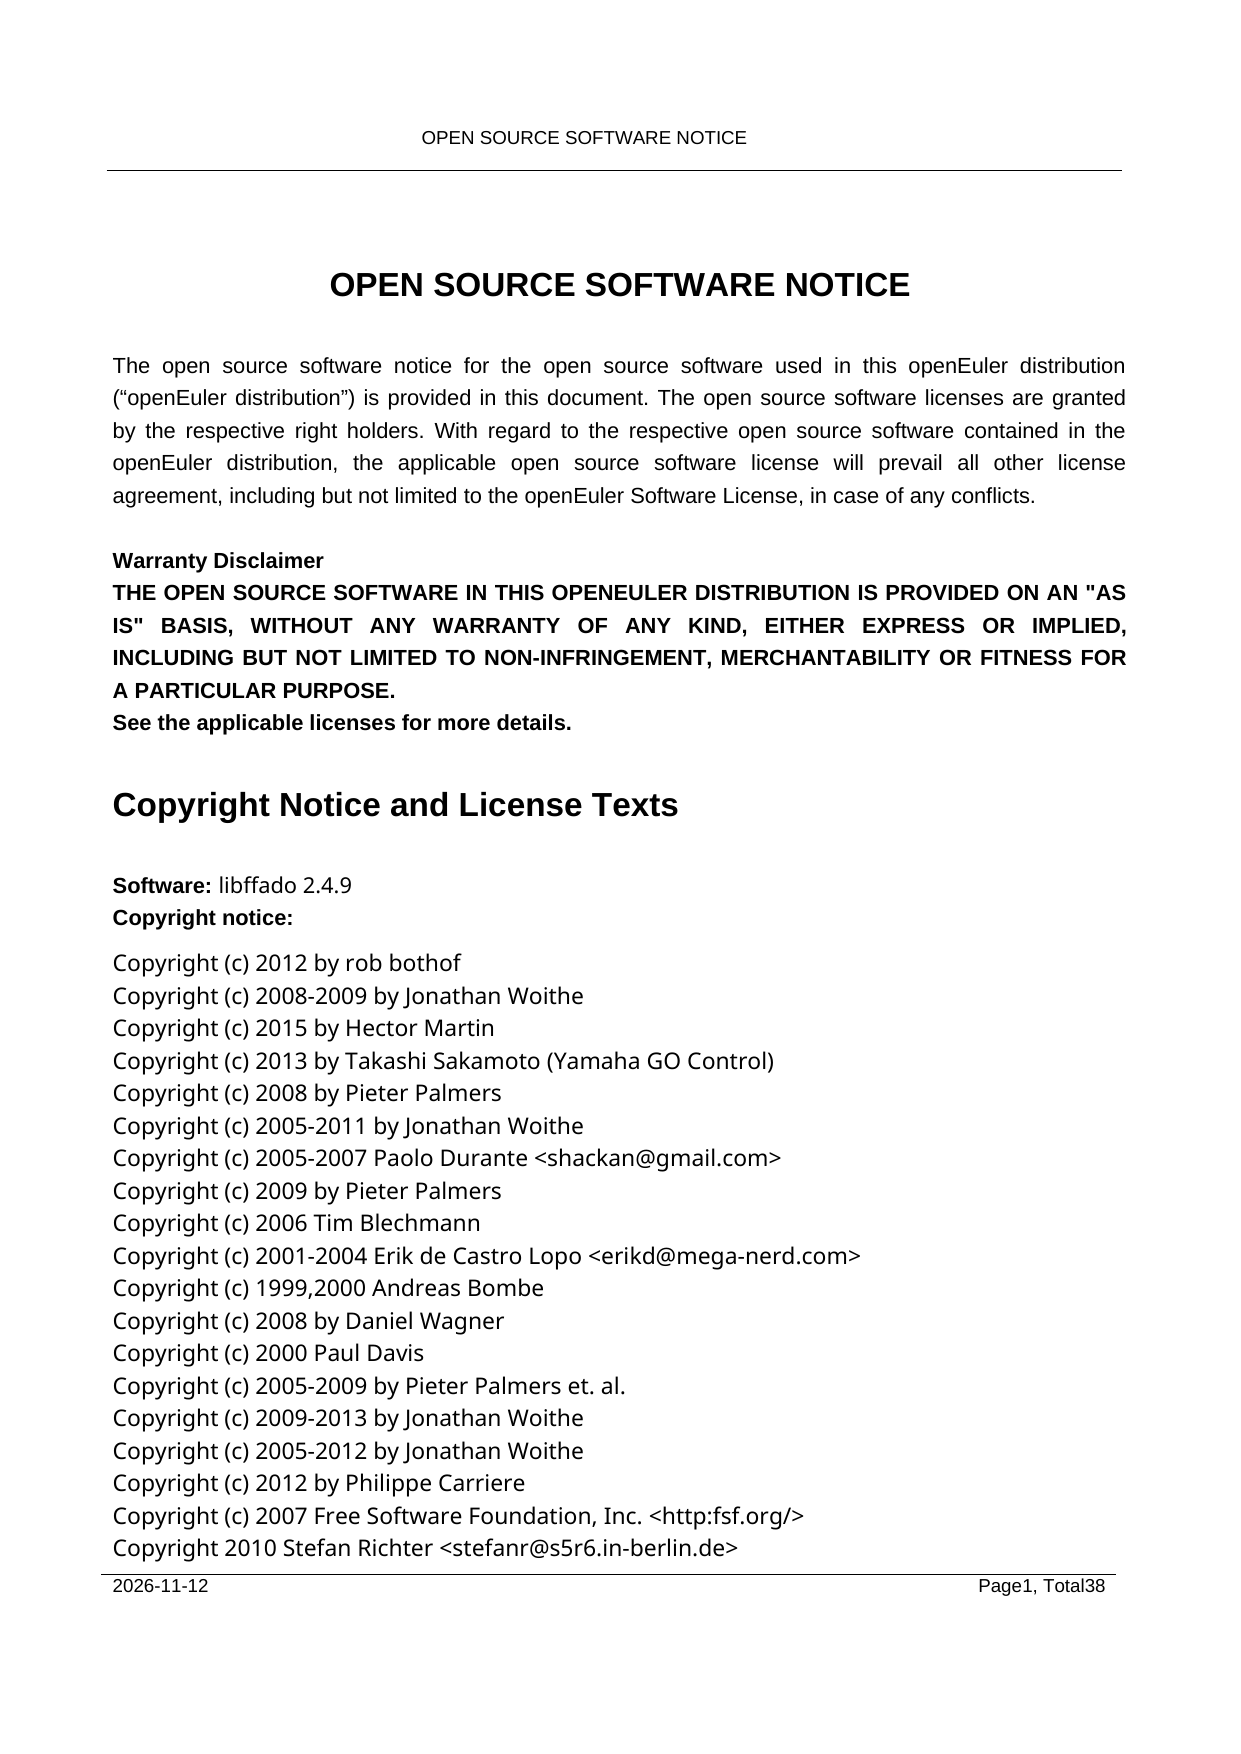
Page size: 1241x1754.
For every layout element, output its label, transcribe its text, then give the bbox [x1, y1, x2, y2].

text THE OPEN SOURCE SOFTWARE IN THIS OPENEULER DISTRIBUTION IS PROVIDED ON AN "AS IS" BASIS, WITHOUT ANY WARRANTY OF ANY KIND, EITHER EXPRESS OR IMPLIED, INCLUDING BUT NOT LIMITED TO NON-INFRINGEMENT, MERCHANTABILITY OR FITNESS FOR A PARTICULAR PURPOSE. See the applicable licenses for more details. [112, 576, 1128, 739]
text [112, 947, 1128, 1564]
title Software: libffado 2.4.9 [112, 869, 1128, 901]
text Warranty Disclaimer [112, 544, 1128, 576]
text OPEN SOURCE SOFTWARE NOTICE [112, 251, 1128, 316]
text The open source software notice for the open source software used in this openEuler distribution (“openEuler distribution”) is provided in this document. The open source software licenses are granted by the respective right holders. With regard to the respective open source software contained in the openEuler distribution, the applicable open source software license will prevail all other license agreement, including but not limited to the openEuler Software License, in case of any conflicts. [112, 349, 1128, 511]
text Copyright notice: [112, 901, 1128, 934]
text Copyright Notice and License Texts [112, 771, 1128, 836]
